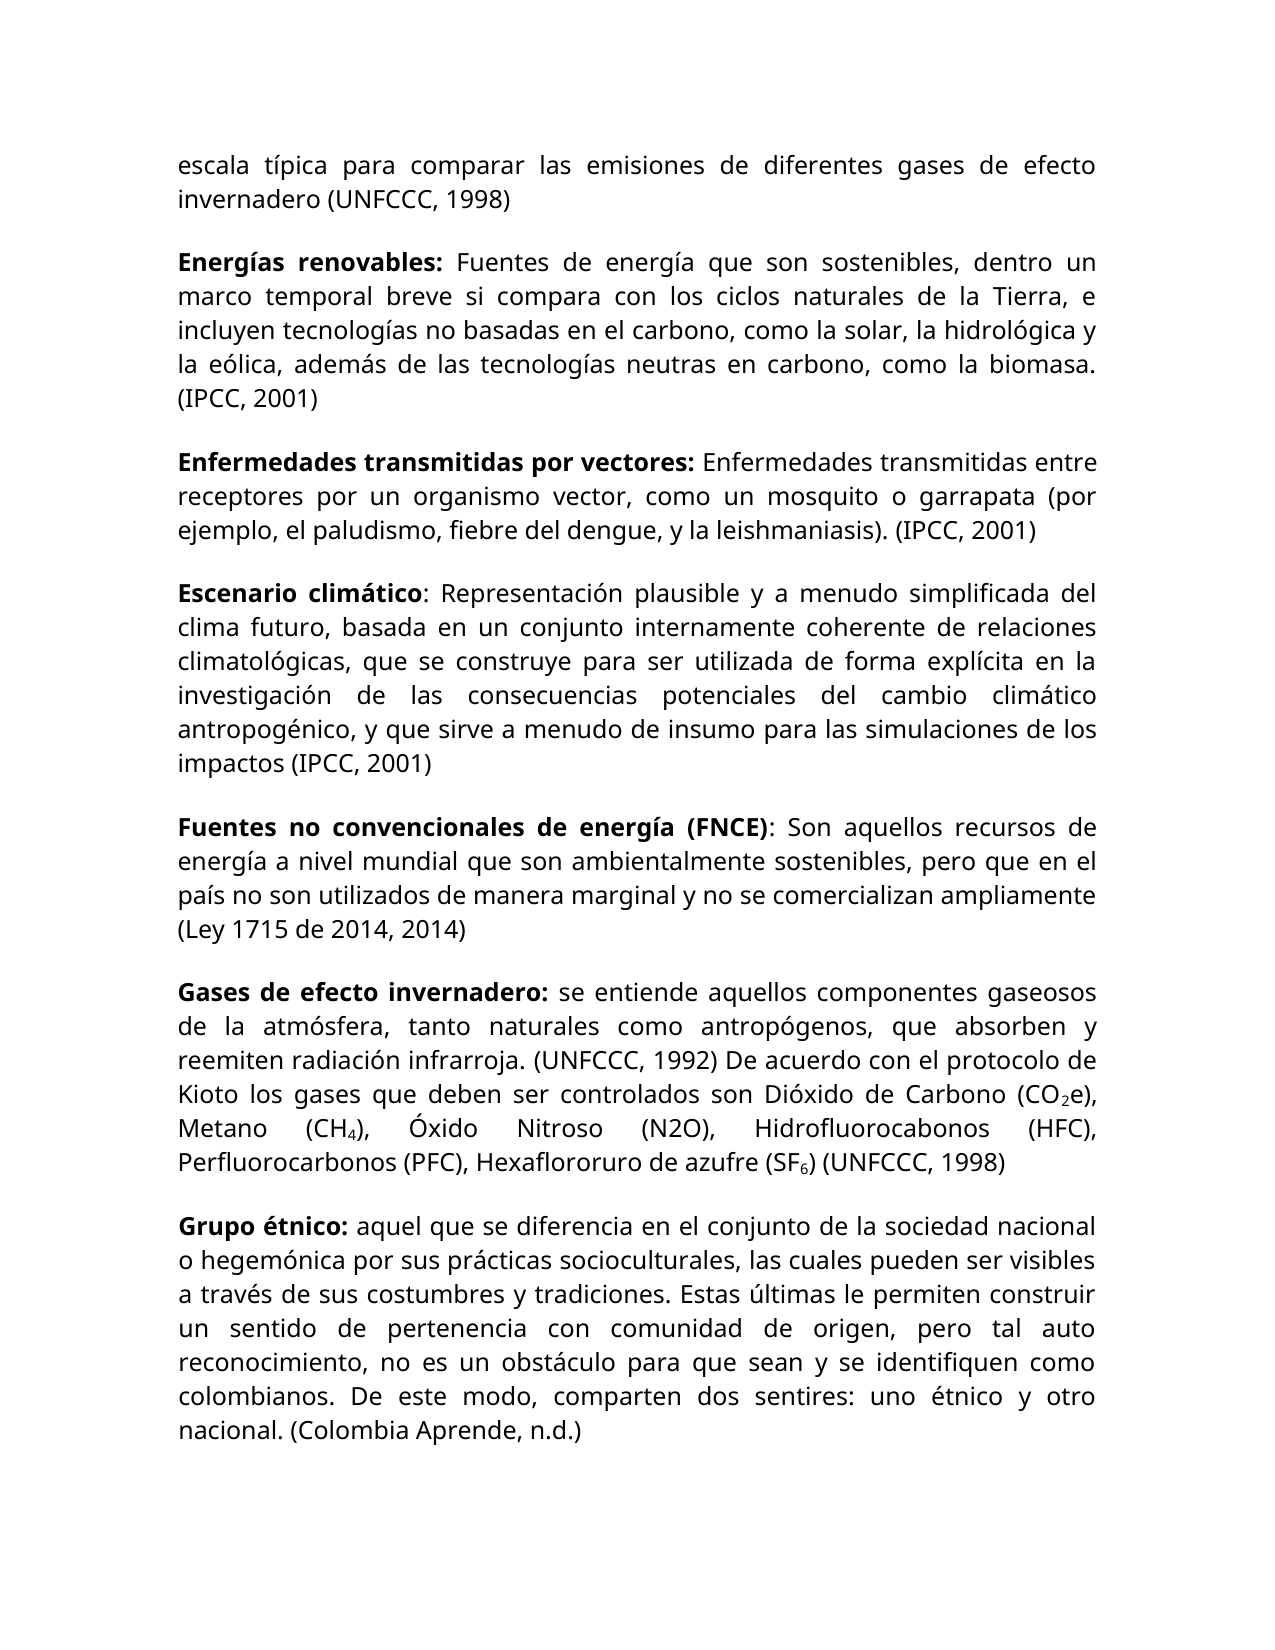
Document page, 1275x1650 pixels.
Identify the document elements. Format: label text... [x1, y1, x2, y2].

text Energías renovables: Fuentes de energía que son sostenibles, dentro un marco temporal breve si compara con los ciclos naturales de la Tierra, e incluyen tecnologías no basadas en el carbono, como la solar, la hidrológica y la eólica, además de las tecnologías neutras en carbono, como la biomasa. (IPCC, 2001) [177, 245, 1098, 415]
text Escenario climático: Representación plausible y a menudo simplificada del clima futuro, basada en un conjunto internamente coherente de relaciones climatológicas, que se construye para ser utilizada de forma explícita en la investigación de las consecuencias potenciales del cambio climático antropogénico, y que sirve a menudo de insumo para las simulaciones de los impactos (IPCC, 2001) [177, 576, 1098, 780]
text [177, 148, 1098, 216]
text Grupo étnico: aquel que se diferencia en el conjunto de la sociedad nacional o hegemónica por sus prácticas socioculturales, las cuales pueden ser visibles a través de sus costumbres y tradiciones. Estas últimas le permiten construir un sentido de pertenencia con comunidad de origen, pero tal auto reconocimiento, no es un obstáculo para que sean y se identifiquen como colombianos. De este modo, comparten dos sentires: uno étnico y otro nacional. (Colombia Aprende, n.d.) [178, 1208, 1097, 1447]
text Enfermedades transmitidas por vectores: Enfermedades transmitidas entre receptores por un organismo vector, como un mosquito o garrapata (por ejemplo, el paludismo, fiebre del dengue, y la leishmaniasis). (IPCC, 2001) [177, 444, 1098, 547]
text Gases de efecto invernadero: se entiende aquellos componentes gaseosos de la atmósfera, tanto naturales como antropógenos, que absorben y reemiten radiación infrarroja. (UNFCCC, 1992) De acuerdo con el protocolo de Kioto los gases que deben ser controlados son Dióxido de Carbono (CO2e), Metano (CH4), Óxido Nitroso (N2O), Hidrofluorocabonos (HFC), Perfluorocarbonos (PFC), Hexaflororuro de azufre (SF6) (UNFCCC, 1998) [177, 975, 1098, 1179]
text Fuentes no convencionales de energía (FNCE): Son aquellos recursos de energía a nivel mundial que son ambientalmente sostenibles, pero que en el país no son utilizados de manera marginal y no se comercializan ampliamente (Ley 1715 de 2014, 2014) [177, 809, 1098, 946]
